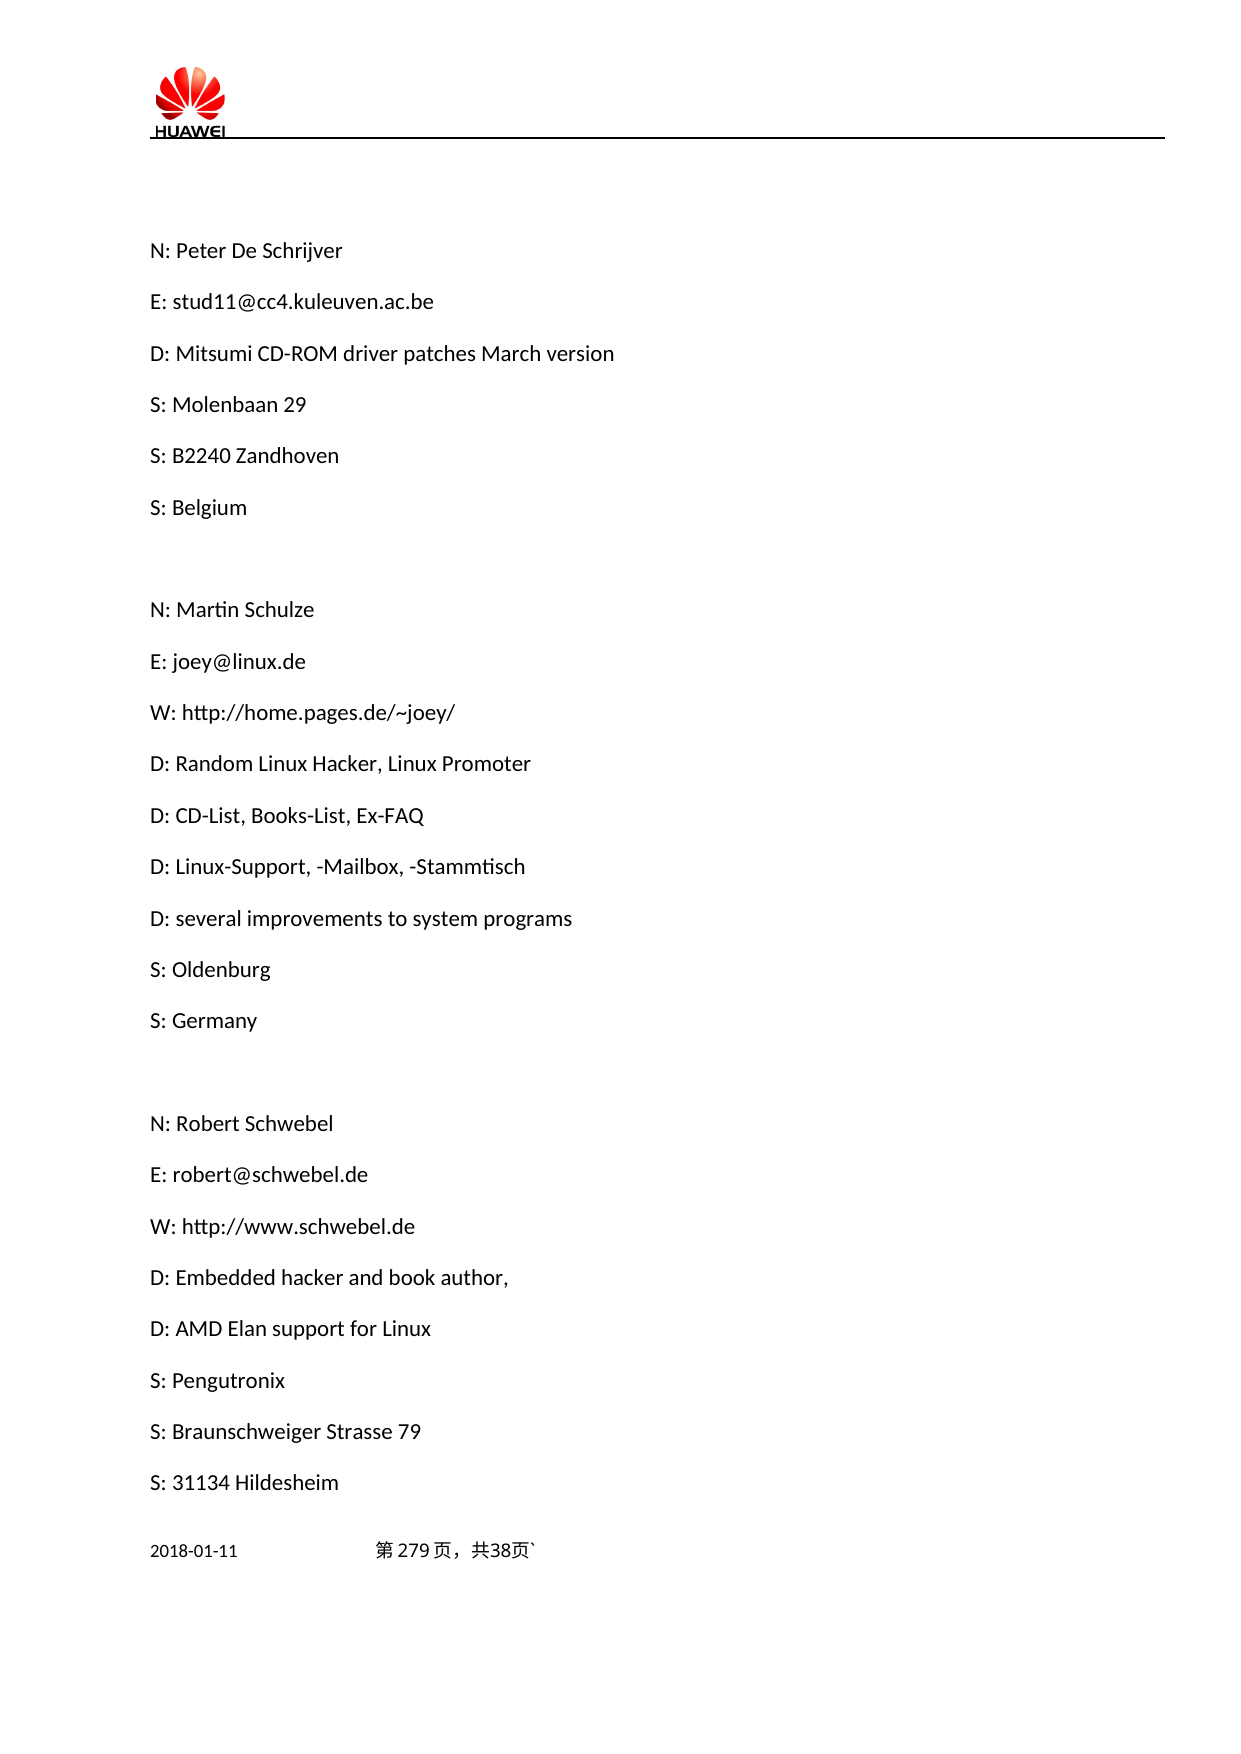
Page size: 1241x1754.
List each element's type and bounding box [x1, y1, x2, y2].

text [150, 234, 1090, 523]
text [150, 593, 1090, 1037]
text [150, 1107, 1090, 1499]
picture [156, 67, 225, 137]
